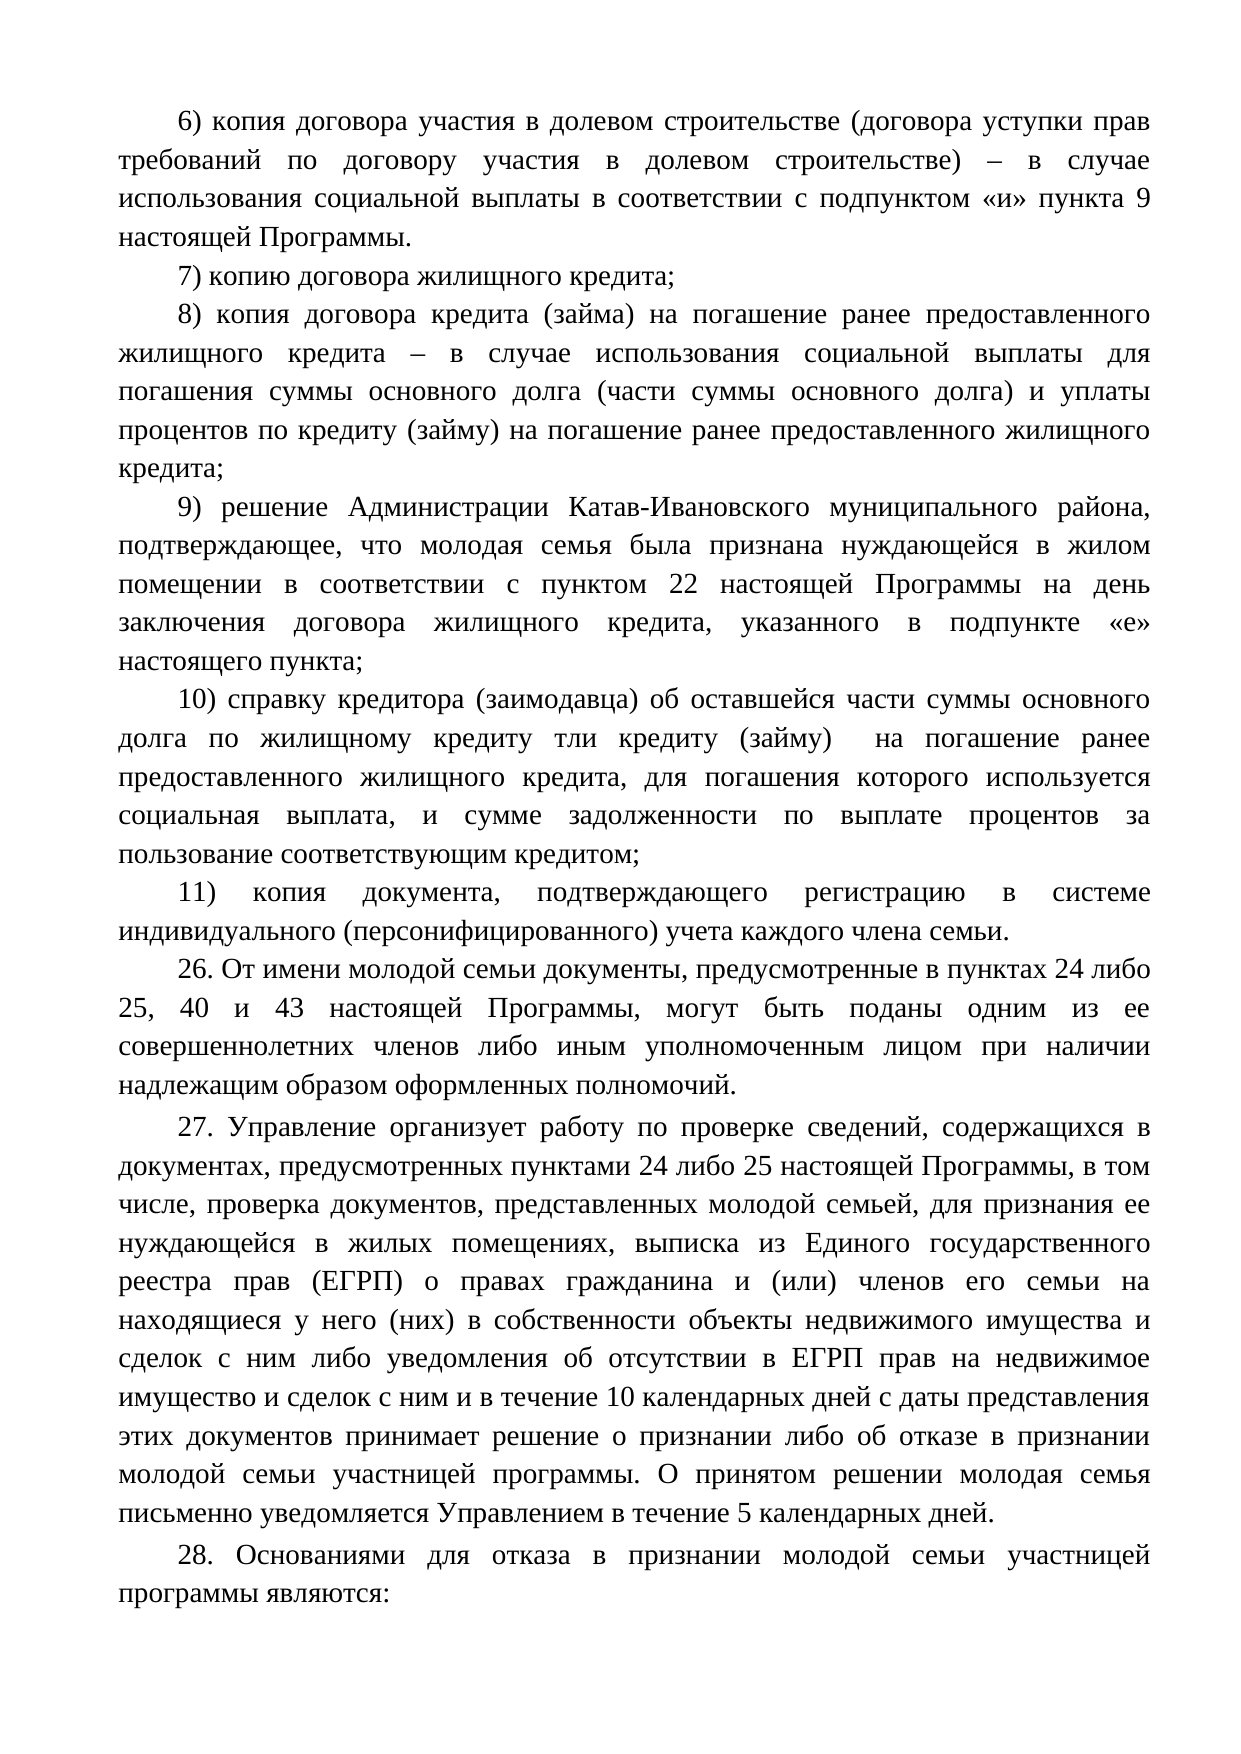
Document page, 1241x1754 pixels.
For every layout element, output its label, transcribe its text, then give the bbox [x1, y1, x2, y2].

text 7) копию договора жилищного кредита; [118, 258, 1152, 291]
text 10) справку кредитора (заимодавца) об оставшейся части суммы основного долга по жилищному кредиту тли кредиту (займу) на погашение ранее предоставленного жилищного кредита, для погашения которого используется социальная выплата, и сумме задолженности по выплате процентов за пользование соответствующим кредитом; [118, 682, 1152, 869]
text 8) копия договора кредита (займа) на погашение ранее предоставленного жилищного кредита – в случае использования социальной выплаты для погашения суммы основного долга (части суммы основного долга) и уплаты процентов по кредиту (займу) на погашение ранее предоставленного жилищного кредита; [118, 296, 1152, 484]
text 26. От имени молодой семьи документы, предусмотренные в пунктах 24 либо 25, 40 и 43 настоящей Программы, могут быть поданы одним из ее совершеннолетних членов либо иным уполномоченным лицом при наличии надлежащим образом оформленных полномочий. [118, 951, 1152, 1101]
text 9) решение Администрации Катав-Ивановского муниципального района, подтверждающее, что молодая семья была признана нуждающейся в жилом помещении в соответствии с пунктом 22 настоящей Программы на день заключения договора жилищного кредита, указанного в подпункте «е» настоящего пункта; [118, 489, 1152, 677]
text 11) копия документа, подтверждающего регистрацию в системе индивидуального (персонифицированного) учета каждого члена семьи. [118, 874, 1152, 946]
text 6) копия договора участия в долевом строительстве (договора уступки прав требований по договору участия в долевом строительстве) – в случае использования социальной выплаты в соответствии с подпунктом «и» пункта 9 настоящей Программы. [118, 103, 1152, 253]
text 28. Основаниями для отказа в признании молодой семьи участницей программы являются: [118, 1537, 1152, 1609]
text 27. Управление организует работу по проверке сведений, содержащихся в документах, предусмотренных пунктами 24 либо 25 настоящей Программы, в том числе, проверка документов, представленных молодой семьей, для признания ее нуждающейся в жилых помещениях, выписка из Единого государственного реестра прав (ЕГРП) о правах гражданина и (или) членов его семьи на находящиеся у него (них) в собственности объекты недвижимого имущества и сделок с ним либо уведомления об отсутствии в ЕГРП прав на недвижимое имущество и сделок с ним и в течение 10 календарных дней с даты представления этих документов принимает решение о признании либо об отказе в признании молодой семьи участницей программы. О принятом решении молодая семья письменно уведомляется Управлением в течение 5 календарных дней. [118, 1109, 1152, 1528]
